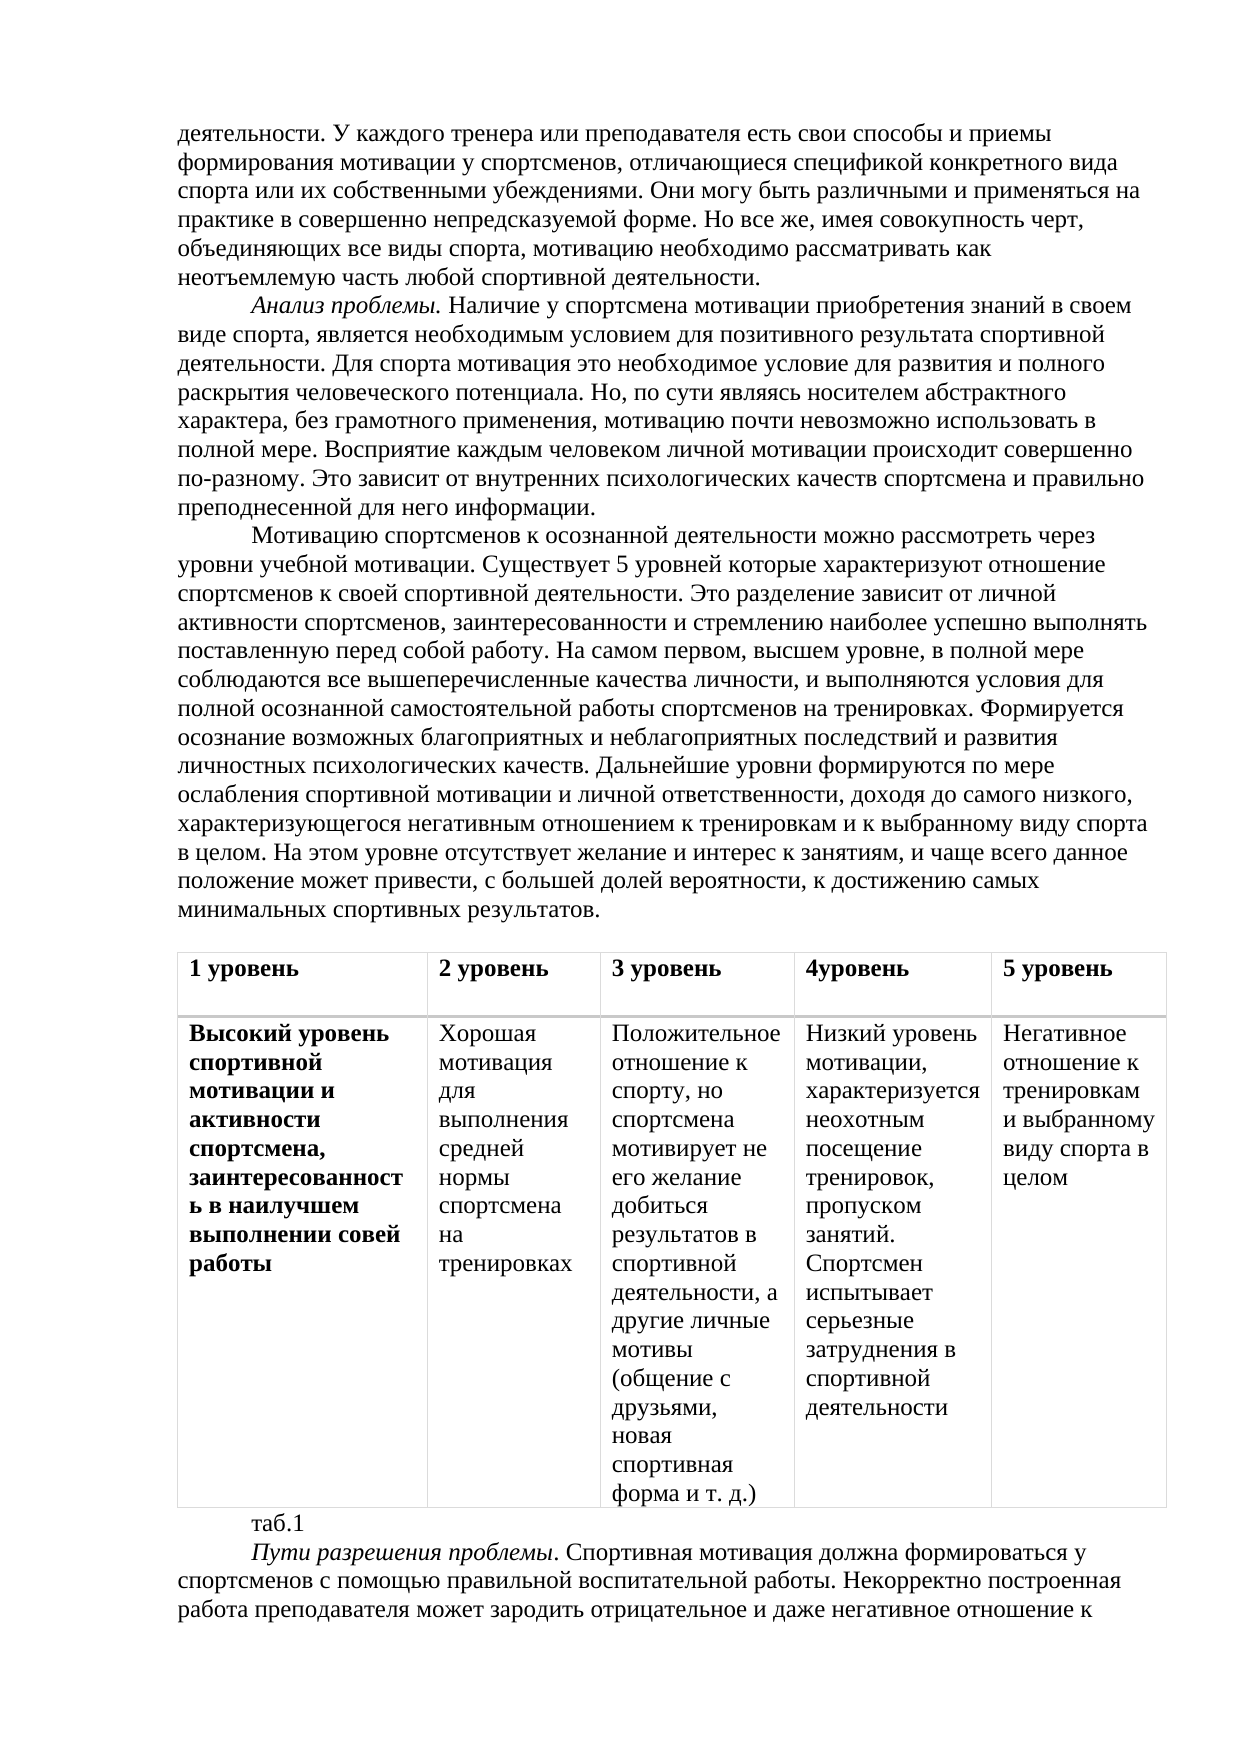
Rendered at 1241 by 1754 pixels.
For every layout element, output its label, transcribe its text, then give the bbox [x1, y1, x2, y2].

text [177, 118, 1152, 291]
table_header 1 уровень [178, 953, 427, 1015]
table_cell Положительное отношение к спорту, но спортсмена мотивирует не его желание добиться результатов в спортивной деятельности, а другие личные мотивы (общение с друзьями, новая спортивная форма и т. д.) [601, 1018, 794, 1507]
text Мотивацию спортсменов к осознанной деятельности можно рассмотреть через уровни учебной мотивации. Существует 5 уровней которые характеризуют отношение спортсменов к своей спортивной деятельности. Это разделение зависит от личной активности спортсменов, заинтересованности и стремлению наиболее успешно выполнять поставленную перед собой работу. На самом первом, высшем уровне, в полной мере соблюдаются все вышеперечисленные качества личности, и выполняются условия для полной осознанной самостоятельной работы спортсменов на тренировках. Формируется осознание возможных благоприятных и неблагоприятных последствий и развития личностных психологических качеств. Дальнейшие уровни формируются по мере ослабления спортивной мотивации и личной ответственности, доходя до самого низкого, характеризующегося негативным отношением к тренировкам и к выбранному виду спорта в целом. На этом уровне отсутствует желание и интерес к занятиям, и чаще всего данное положение может привести, с большей долей вероятности, к достижению самых минимальных спортивных результатов. [177, 521, 1152, 923]
table_cell Низкий уровень мотивации, характеризуется неохотным посещение тренировок, пропуском занятий. Спортсмен испытывает серьезные затруднения в спортивной деятельности [795, 1018, 991, 1507]
table_cell Хорошая мотивация для выполнения средней нормы спортсмена на тренировках [428, 1018, 600, 1507]
text таб.1 [177, 1508, 1152, 1537]
text Анализ проблемы. Наличие у спортсмена мотивации приобретения знаний в своем виде спорта, является необходимым условием для позитивного результата спортивной деятельности. Для спорта мотивация это необходимое условие для развития и полного раскрытия человеческого потенциала. Но, по сути являясь носителем абстрактного характера, без грамотного применения, мотивацию почти невозможно использовать в полной мере. Восприятие каждым человеком личной мотивации происходит совершенно по-разному. Это зависит от внутренних психологических качеств спортсмена и правильно преподнесенной для него информации. [177, 291, 1152, 521]
table_header 2 уровень [428, 953, 600, 1015]
table_header 4уровень [795, 953, 991, 1015]
table_cell Негативное отношение к тренировкам и выбранному виду спорта в целом [992, 1018, 1166, 1507]
table_header 5 уровень [992, 953, 1166, 1015]
table_header 3 уровень [601, 953, 794, 1015]
table_cell Высокий уровень спортивной мотивации и активности спортсмена, заинтересованность в наилучшем выполнении совей работы [178, 1018, 427, 1507]
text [177, 1537, 1152, 1623]
